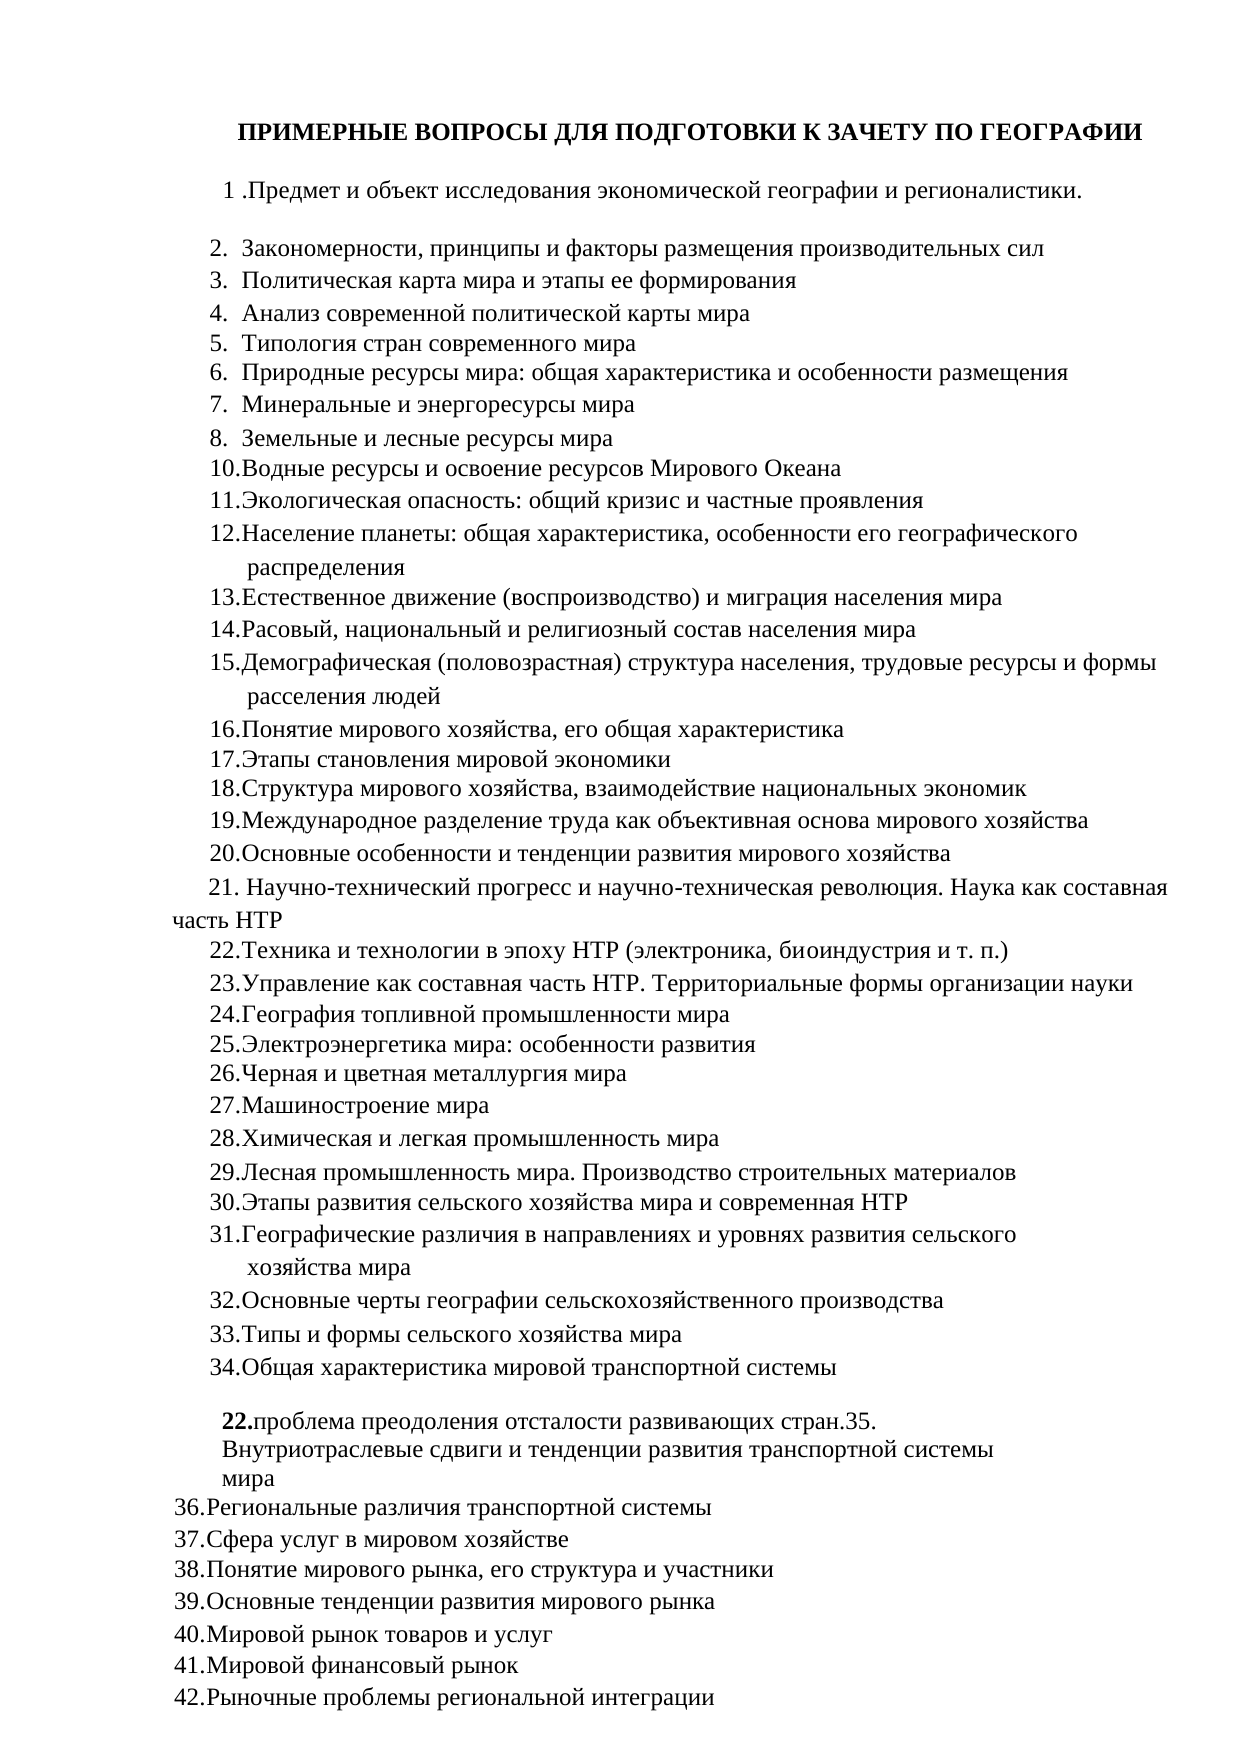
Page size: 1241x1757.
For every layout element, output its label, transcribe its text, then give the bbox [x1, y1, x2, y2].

text 38.Понятие мирового рынка, его структура и участники [174, 1554, 1213, 1583]
text 26.Черная и цветная металлургия мира [209, 1058, 1213, 1087]
text 25.Электроэнергетика мира: особенности развития [209, 1029, 1213, 1058]
text 13.Естественное движение (воспроизводство) и миграция населения мира [209, 582, 1213, 610]
text 16.Понятие мирового хозяйства, его общая характеристика [209, 711, 1213, 744]
text 42.Рыночные проблемы региональной интеграции [174, 1678, 1213, 1712]
text 23.Управление как составная часть НТР. Территориальные формы организации науки [209, 964, 1177, 998]
text 20.Основные особенности и тенденции развития мирового хозяйства [209, 835, 1213, 868]
text 10.Водные ресурсы и освоение ресурсов Мирового Океана [209, 453, 1213, 481]
text 12.Население планеты: общая характеристика, особенности его географического распределения [209, 515, 1192, 582]
text ПРИМЕРНЫЕ ВОПРОСЫ ДЛЯ ПОДГОТОВКИ К ЗАЧЕТУ ПО ГЕОГРАФИИ [174, 117, 1205, 146]
text 3. Политическая карта мира и этапы ее формирования [209, 262, 1213, 295]
text 21. Научно-технический прогресс и научно-техническая революция. Наука как составная часть НТР [172, 868, 1168, 935]
text 5. Типология стран современного мира [209, 328, 1213, 357]
text 4. Анализ современной политической карты мира [209, 295, 1213, 328]
text 18.Структура мирового хозяйства, взаимодействие национальных экономик [209, 773, 1213, 802]
text 28.Химическая и легкая промышленность мира [209, 1120, 1213, 1153]
text 32.Основные черты географии сельскохозяйственного производства [209, 1282, 1213, 1316]
text 30.Этапы развития сельского хозяйства мира и современная НТР [209, 1187, 1213, 1215]
text 34.Общая характеристика мировой транспортной системы [209, 1349, 1213, 1382]
text 14.Расовый, национальный и религиозный состав населения мира [209, 610, 1213, 644]
text 40.Мировой рынок товаров и услуг [174, 1616, 1213, 1649]
text 36.Региональные различия транспортной системы [174, 1492, 1213, 1521]
text 19.Международное разделение труда как объективная основа мирового хозяйства [209, 802, 1213, 835]
text 29.Лесная промышленность мира. Производство строительных материалов [209, 1153, 1213, 1187]
text 39.Основные тенденции развития мирового рынка [174, 1583, 1213, 1616]
text 22.проблема преодоления отсталости развивающих стран.35. Внутриотраслевые сдвиги и тенденции развития транспортной системы мира [222, 1406, 1029, 1492]
text 7. Минеральные и энергоресурсы мира [209, 386, 1213, 419]
text 2. Закономерности, принципы и факторы размещения производительных сил [209, 233, 1213, 262]
text 33.Типы и формы сельского хозяйства мира [209, 1316, 1213, 1349]
text 37.Сфера услуг в мировом хозяйстве [174, 1521, 1213, 1554]
text 41.Мировой финансовый рынок [174, 1650, 1213, 1678]
text 27.Машиностроение мира [209, 1087, 1213, 1120]
text 6. Природные ресурсы мира: общая характеристика и особенности размещения [209, 357, 1213, 386]
text 11.Экологическая опасность: общий кризис и частные проявления [209, 481, 1213, 515]
text 1 .Предмет и объект исследования экономической географии и регионалистики. [222, 175, 1213, 204]
text 8. Земельные и лесные ресурсы мира [209, 419, 1213, 453]
text 22.Техника и технологии в эпоху НТР (электроника, биоиндустрия и т. п.) [209, 935, 1213, 964]
text 17.Этапы становления мировой экономики [209, 744, 1213, 773]
text 15.Демографическая (половозрастная) структура населения, трудовые ресурсы и формы расселения людей [209, 644, 1192, 711]
text 31.Географические различия в направлениях и уровнях развития сельского хозяйства мира [209, 1216, 1120, 1282]
text 24.География топливной промышленности мира [209, 998, 1213, 1029]
